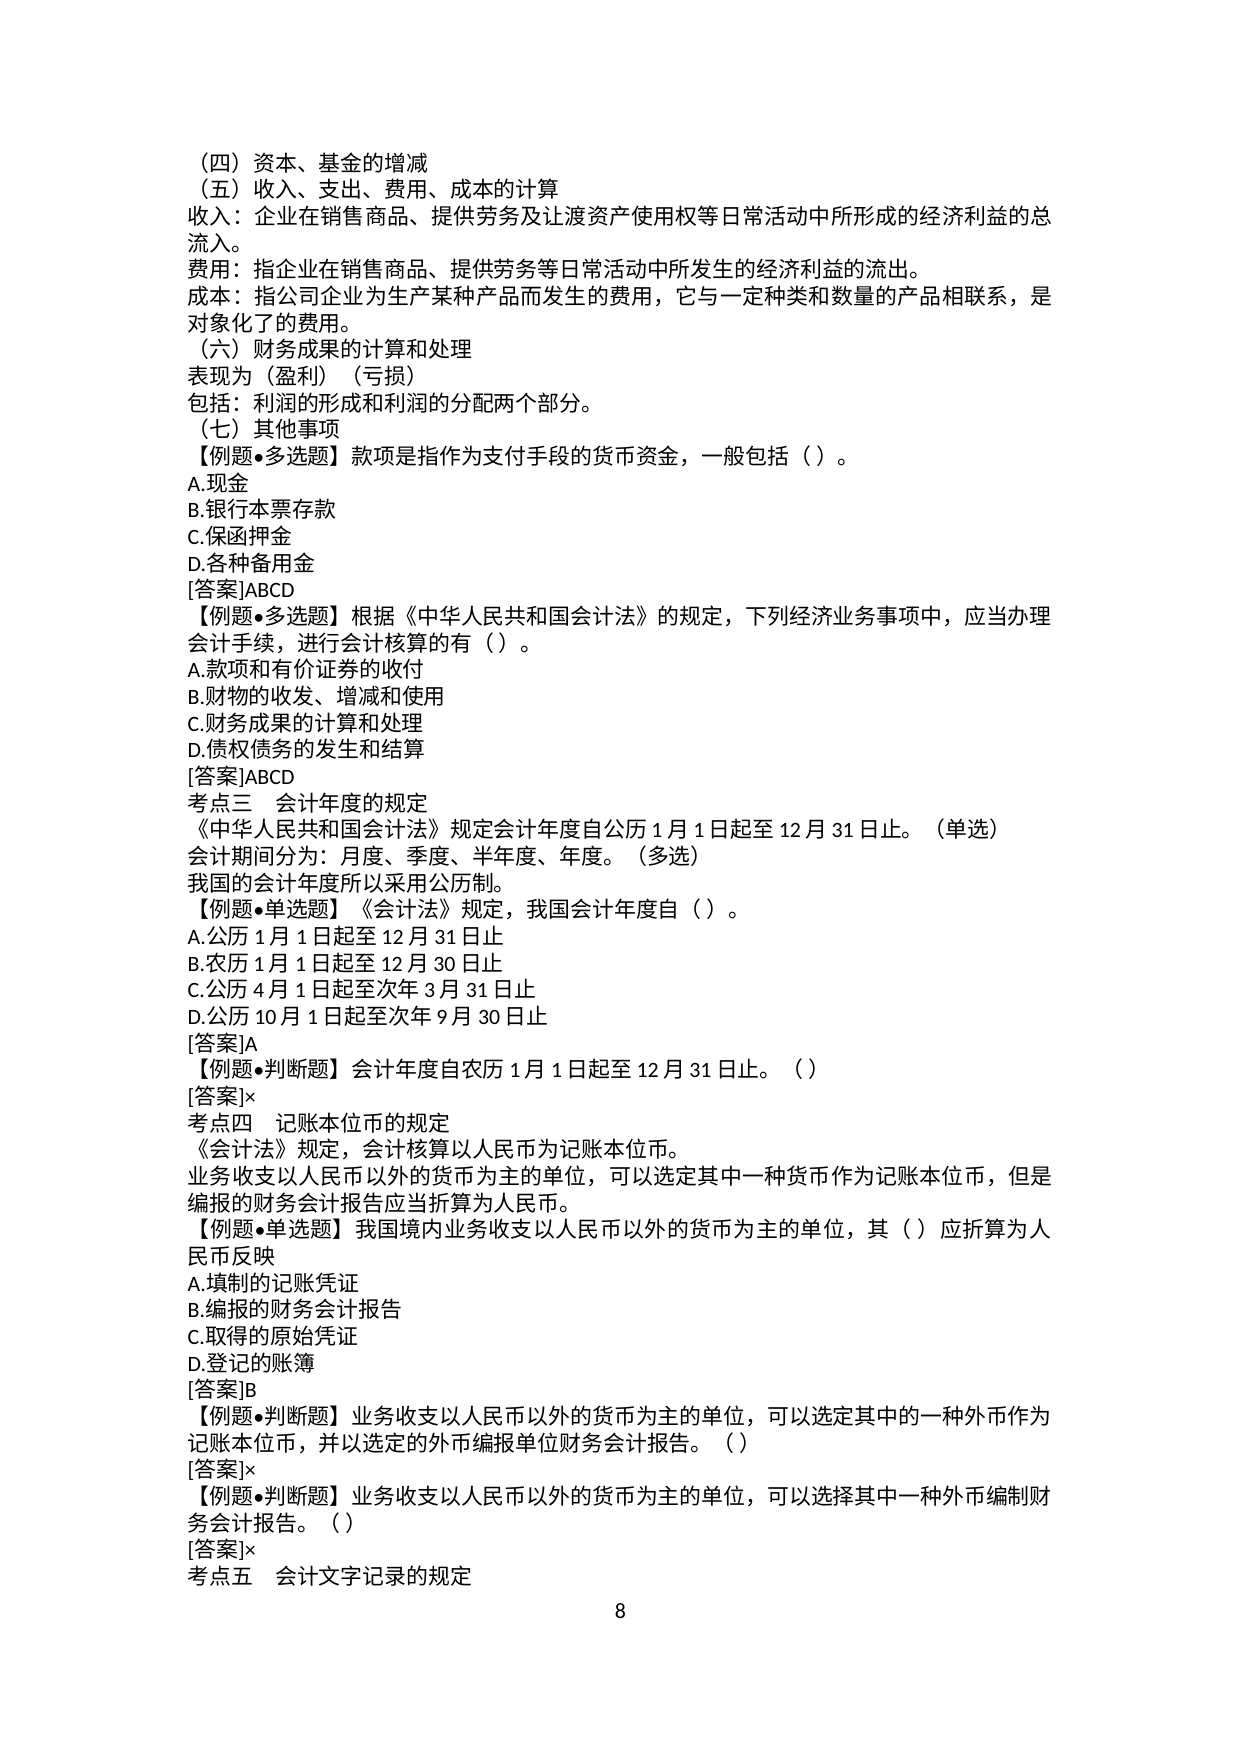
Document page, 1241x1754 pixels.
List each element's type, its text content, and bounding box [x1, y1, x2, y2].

text 【例题•单选题】我国境内业务收支以人民币以外的货币为主的单位，其（ ）应折算为人民币反映 [187, 1217, 1053, 1270]
text （七）其他事项 [187, 417, 1053, 443]
text 费用：指企业在销售商品、提供劳务等日常活动中所发生的经济利益的流出。 [187, 257, 1053, 283]
text 【例题•多选题】根据《中华人民共和国会计法》的规定，下列经济业务事项中，应当办理会计手续，进行会计核算的有（ ）。 [187, 603, 1053, 657]
text 《会计法》规定，会计核算以人民币为记账本位币。 [187, 1137, 1053, 1163]
text 成本：指公司企业为生产某种产品而发生的费用，它与一定种类和数量的产品相联系，是对象化了的费用。 [187, 283, 1053, 337]
text B.银行本票存款 [187, 497, 1053, 523]
text [答案]ABCD [187, 577, 1053, 603]
text 【例题•单选题】《会计法》规定，我国会计年度自（ ）。 [187, 897, 1053, 923]
text C.财务成果的计算和处理 [187, 710, 1053, 737]
text 收入：企业在销售商品、提供劳务及让渡资产使用权等日常活动中所形成的经济利益的总流入。 [187, 203, 1053, 257]
text C.取得的原始凭证 [187, 1323, 1053, 1350]
text 我国的会计年度所以采用公历制。 [187, 870, 1053, 897]
text 业务收支以人民币以外的货币为主的单位，可以选定其中一种货币作为记账本位币，但是编报的财务会计报告应当折算为人民币。 [187, 1163, 1053, 1217]
text （四）资本、基金的增减 [187, 150, 1053, 177]
text D.各种备用金 [187, 550, 1053, 577]
text C.公历4月1日起至次年3月31日止 [187, 977, 1053, 1003]
text [答案]B [187, 1377, 1053, 1403]
text 考点五 会计文字记录的规定 [187, 1563, 1053, 1590]
text D.债权债务的发生和结算 [187, 737, 1053, 763]
text A.款项和有价证券的收付 [187, 657, 1053, 683]
text D.登记的账簿 [187, 1350, 1053, 1377]
text B.编报的财务会计报告 [187, 1297, 1053, 1323]
text 【例题•判断题】会计年度自农历1月1日起至12月31日止。（ ） [187, 1057, 1053, 1083]
text 表现为（盈利）（亏损） [187, 363, 1053, 390]
text 《中华人民共和国会计法》规定会计年度自公历1月1日起至12月31日止。（单选） [187, 817, 1053, 843]
text 【例题•判断题】业务收支以人民币以外的货币为主的单位，可以选择其中一种外币编制财务会计报告。（ ） [187, 1483, 1053, 1537]
text 考点三 会计年度的规定 [187, 790, 1053, 817]
text 【例题•多选题】款项是指作为支付手段的货币资金，一般包括（ ）。 [187, 443, 1053, 470]
text [答案]× [187, 1457, 1053, 1483]
text [答案]× [187, 1537, 1053, 1563]
text 会计期间分为：月度、季度、半年度、年度。（多选） [187, 843, 1053, 870]
text （五）收入、支出、费用、成本的计算 [187, 177, 1053, 203]
text A.现金 [187, 470, 1053, 497]
text （六）财务成果的计算和处理 [187, 337, 1053, 363]
text [答案]A [187, 1030, 1053, 1057]
text 考点四 记账本位币的规定 [187, 1110, 1053, 1137]
text [答案]ABCD [187, 763, 1053, 790]
text A.填制的记账凭证 [187, 1270, 1053, 1297]
text [答案]× [187, 1083, 1053, 1110]
text 【例题•判断题】业务收支以人民币以外的货币为主的单位，可以选定其中的一种外币作为记账本位币，并以选定的外币编报单位财务会计报告。（ ） [187, 1403, 1053, 1457]
text D.公历10月1日起至次年9月30日止 [187, 1003, 1053, 1030]
text C.保函押金 [187, 523, 1053, 550]
text A.公历1月1日起至12月31日止 [187, 923, 1053, 950]
text B.财物的收发、增减和使用 [187, 683, 1053, 710]
text B.农历1月1日起至12月30日止 [187, 950, 1053, 977]
text 包括：利润的形成和利润的分配两个部分。 [187, 390, 1053, 417]
